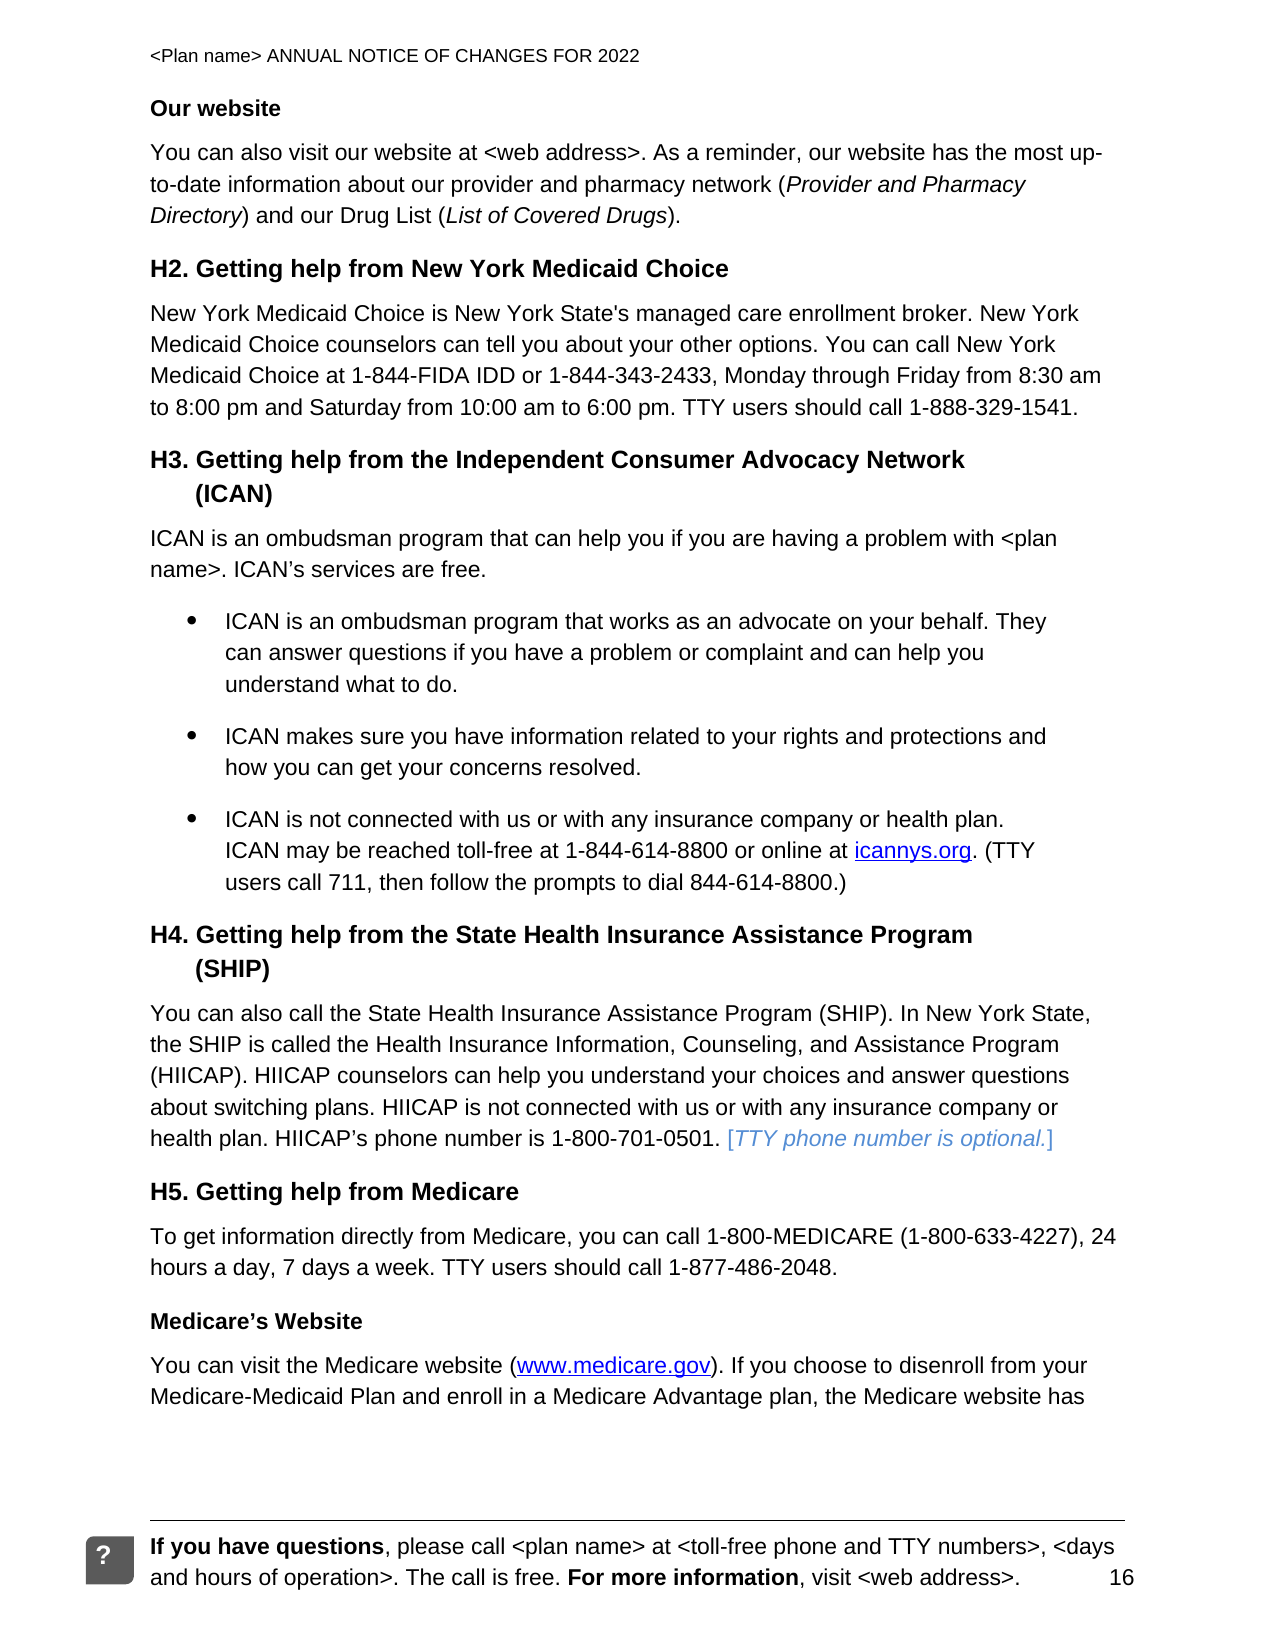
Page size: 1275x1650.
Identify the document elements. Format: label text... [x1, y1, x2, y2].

text To get information directly from Medicare, you can call 1-800-MEDICARE (1-800-633-4227), 24 hours a day, 7 days a week. TTY users should call 1-877-486-2048. [150, 1219, 1125, 1282]
list ICAN makes sure you have information related to your rights and protections and how you can get your concerns resolved. [187, 719, 1050, 782]
subtitle H4. Getting help from the State Health Insurance Assistance Program (SHIP) [150, 917, 1050, 984]
text Our website [150, 90, 1050, 123]
subtitle H2. Getting help from New York Medicaid Choice [150, 250, 1050, 284]
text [150, 1348, 1125, 1411]
list ICAN is an ombudsman program that works as an advocate on your behalf. They can answer questions if you have a problem or complaint and can help you understand what to do. [187, 604, 1050, 698]
subtitle H5. Getting help from Medicare [150, 1173, 1050, 1207]
list ICAN is not connected with us or with any insurance company or health plan. ICAN may be reached toll-free at 1-844-614-8800 or online at icannys.org. (TTY users call 711, then follow the prompts to dial 844-614-8800.) [187, 802, 1050, 896]
text You can also visit our website at <web address>. As a reminder, our website has the most up-to-date information about our provider and pharmacy network (Provider and Pharmacy Directory) and our Drug List (List of Covered Drugs). [150, 136, 1125, 229]
text You can also call the State Health Insurance Assistance Program (SHIP). In New York State, the SHIP is called the Health Insurance Information, Counseling, and Assistance Program (HIICAP). HIICAP counselors can help you understand your choices and answer questions about switching plans. HIICAP is not connected with us or with any insurance company or health plan. HIICAP’s phone number is 1-800-701-0501. [TTY phone number is optional.] [150, 996, 1125, 1152]
text New York Medicaid Choice is New York State's managed care enrollment broker. New York Medicaid Choice counselors can tell you about your other options. You can call New York Medicaid Choice at 1-844-FIDA IDD or 1-844-343-2433, Monday through Friday from 8:30 am to 8:00 pm and Saturday from 10:00 am to 6:00 pm. TTY users should call 1-888-329-1541. [150, 296, 1125, 421]
text Medicare’s Website [150, 1302, 1050, 1336]
subtitle H3. Getting help from the Independent Consumer Advocacy Network (ICAN) [150, 442, 1050, 509]
text ICAN is an ombudsman program that can help you if you are having a problem with <plan name>. ICAN’s services are free. [150, 521, 1125, 584]
